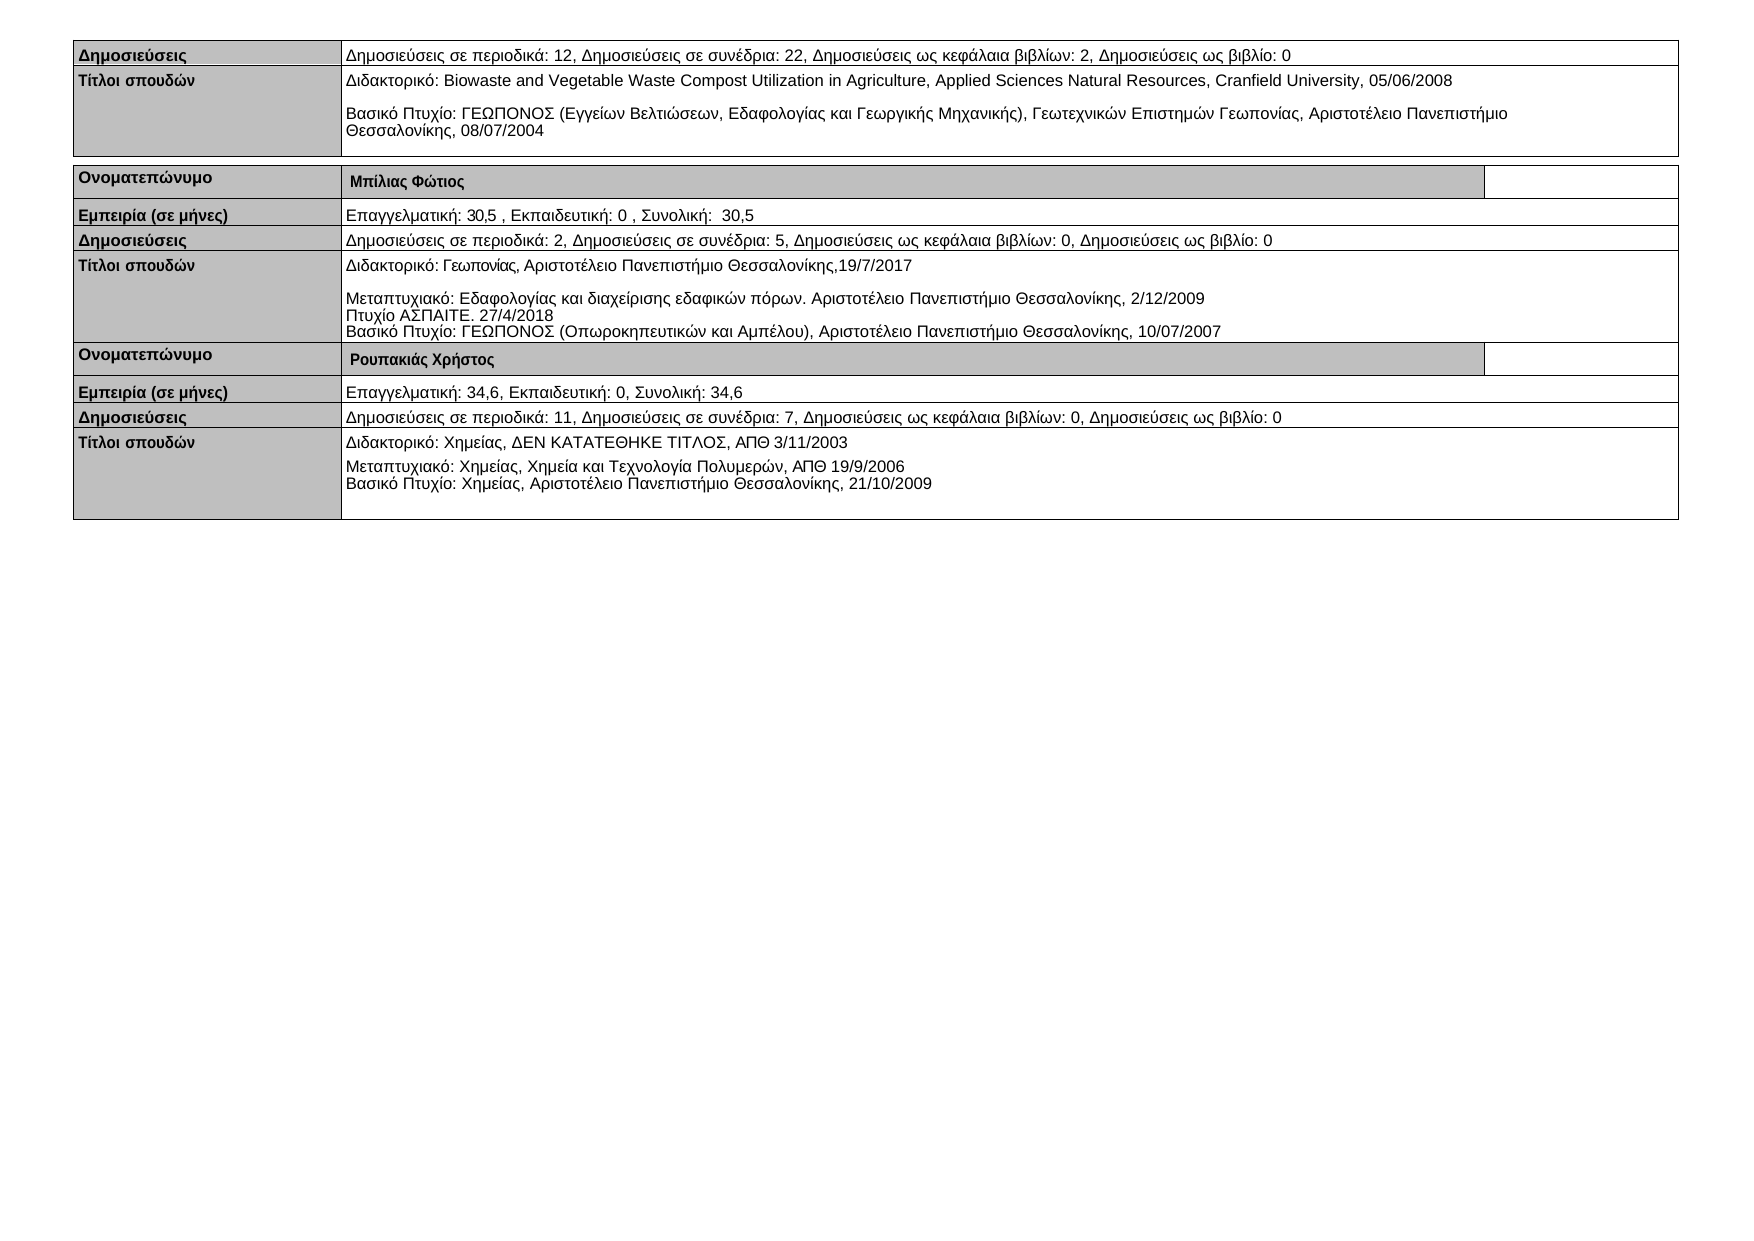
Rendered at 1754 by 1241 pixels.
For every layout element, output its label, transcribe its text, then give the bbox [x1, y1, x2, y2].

table_header Μπίλιας Φώτιος [342, 166, 1484, 198]
table_cell Τίτλοι σπουδών [74, 66, 341, 156]
table_header [1485, 166, 1678, 198]
table_cell Δημοσιεύσεις [74, 403, 341, 427]
table_cell Επαγγελματική: 30,5 , Εκπαιδευτική: 0 , Συνολική: 30,5 [342, 199, 1678, 225]
table_cell Εμπειρία (σε μήνες) [74, 199, 341, 225]
table_cell Δημοσιεύσεις σε περιοδικά: 11, Δημοσιεύσεις σε συνέδρια: 7, Δημοσιεύσεις ως κεφάλαια βιβλίων: 0, Δημοσιεύσεις ως βιβλίο: 0 [342, 403, 1678, 427]
table_cell Δημοσιεύσεις σε περιοδικά: 2, Δημοσιεύσεις σε συνέδρια: 5, Δημοσιεύσεις ως κεφάλαια βιβλίων: 0, Δημοσιεύσεις ως βιβλίο: 0 [342, 226, 1678, 250]
table_cell Δημοσιεύσεις [74, 226, 341, 250]
table_cell Ονοματεπώνυμο [74, 343, 341, 375]
table_cell Τίτλοι σπουδών [74, 428, 341, 519]
table_cell [1485, 343, 1678, 375]
table_cell Τίτλοι σπουδών [74, 251, 341, 342]
table_cell Ρουπακιάς Χρήστος [342, 343, 1484, 375]
table_cell Διδακτορικό: Χημείας, ΔΕΝ ΚΑΤΑΤΕΘΗΚΕ ΤΙΤΛΟΣ, ΑΠΘ 3/11/2003 Μεταπτυχιακό: Χημείας, Χημεία και Τεχνολογία Πολυμερών, ΑΠΘ 19/9/2006 Βασικό Πτυχίο: Χημείας, Αριστοτέλειο Πανεπιστήμιο Θεσσαλονίκης, 21/10/2009 [342, 428, 1678, 519]
table_cell Επαγγελματική: 34,6, Εκπαιδευτική: 0, Συνολική: 34,6 [342, 376, 1678, 402]
table_cell Δημοσιεύσεις σε περιοδικά: 12, Δημοσιεύσεις σε συνέδρια: 22, Δημοσιεύσεις ως κεφάλαια βιβλίων: 2, Δημοσιεύσεις ως βιβλίο: 0 [342, 41, 1678, 64]
table_cell Δημοσιεύσεις [74, 41, 341, 64]
table_cell Εμπειρία (σε μήνες) [74, 376, 341, 402]
table_header Ονοματεπώνυμο [74, 166, 341, 198]
table_cell Διδακτορικό: Γεωπονίας, Αριστοτέλειο Πανεπιστήμιο Θεσσαλονίκης,19/7/2017 Μεταπτυχιακό: Εδαφολογίας και διαχείρισης εδαφικών πόρων. Αριστοτέλειο Πανεπιστήμιο Θεσσαλονίκης, 2/12/2009 Πτυχίο ΑΣΠΑΙΤΕ. 27/4/2018 Βασικό Πτυχίο: ΓΕΩΠΟΝΟΣ (Οπωροκηπευτικών και Αμπέλου), Αριστοτέλειο Πανεπιστήμιο Θεσσαλονίκης, 10/07/2007 [342, 251, 1678, 342]
table_cell Διδακτορικό: Biowaste and Vegetable Waste Compost Utilization in Agriculture, Applied Sciences Natural Resources, Cranfield University, 05/06/2008 Βασικό Πτυχίο: ΓΕΩΠΟΝΟΣ (Εγγείων Βελτιώσεων, Εδαφολογίας και Γεωργικής Μηχανικής), Γεωτεχνικών Επιστημών Γεωπονίας, Αριστοτέλειο Πανεπιστήμιο Θεσσαλονίκης, 08/07/2004 [342, 66, 1678, 156]
